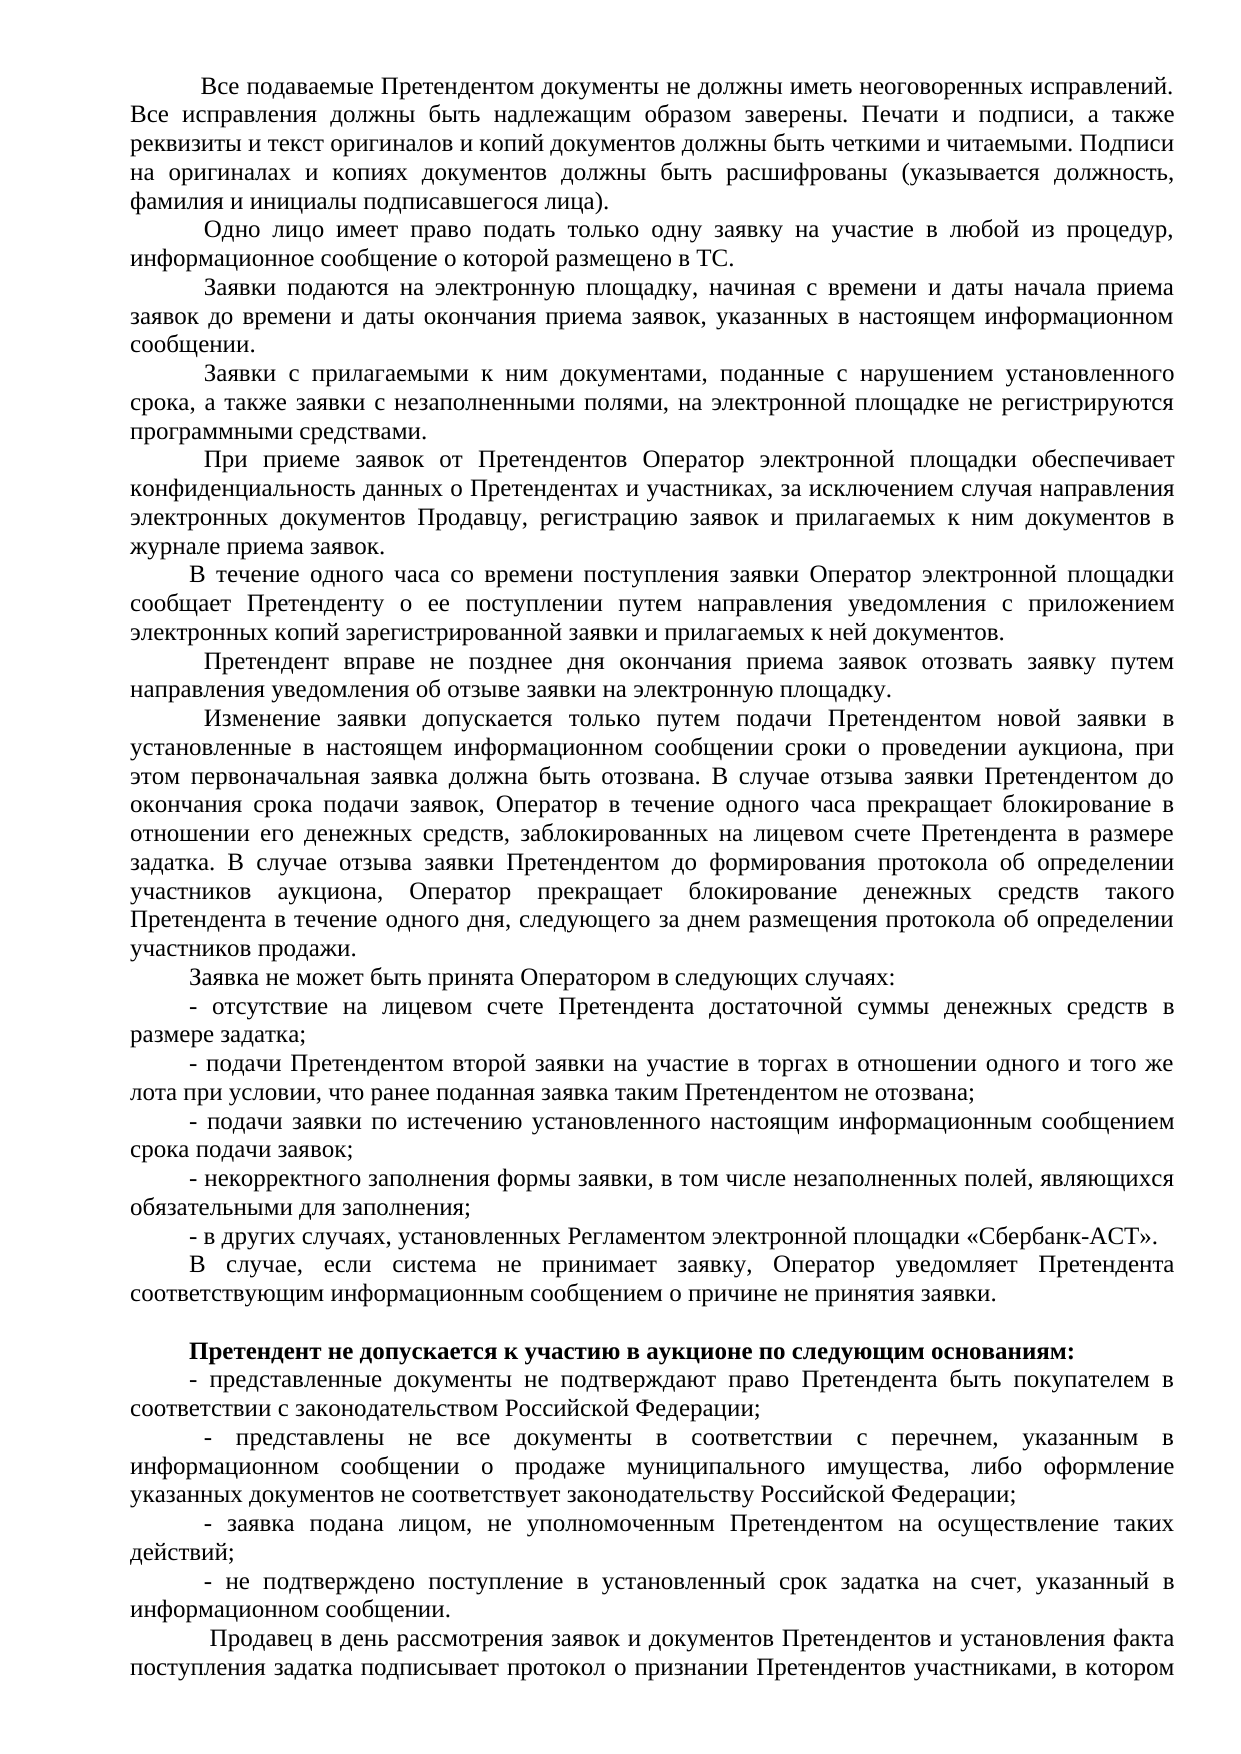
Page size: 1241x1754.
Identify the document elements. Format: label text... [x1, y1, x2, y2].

text - отсутствие на лицевом счете Претендента достаточной суммы денежных средств в размере задатка; [130, 991, 1175, 1048]
text - представлены не все документы в соответствии с перечнем, указанным в информационном сообщении о продаже муниципального имущества, либо оформление указанных документов не соответствует законодательству Российской Федерации; [130, 1422, 1175, 1508]
text Претендент не допускается к участию в аукционе по следующим основаниям: [130, 1336, 1175, 1364]
text В течение одного часа со времени поступления заявки Оператор электронной площадки сообщает Претенденту о ее поступлении путем направления уведомления с приложением электронных копий зарегистрированной заявки и прилагаемых к ней документов. [130, 559, 1175, 646]
text - представленные документы не подтверждают право Претендента быть покупателем в соответствии с законодательством Российской Федерации; [130, 1364, 1175, 1422]
text Одно лицо имеет право подать только одну заявку на участие в любой из процедур, информационное сообщение о которой размещено в ТС. [130, 214, 1175, 272]
text - заявка подана лицом, не уполномоченным Претендентом на осуществление таких действий; [130, 1508, 1175, 1566]
text Заявки подаются на электронную площадку, начиная с времени и даты начала приема заявок до времени и даты окончания приема заявок, указанных в настоящем информационном сообщении. [130, 272, 1175, 358]
text При приеме заявок от Претендентов Оператор электронной площадки обеспечивает конфиденциальность данных о Претендентах и участниках, за исключением случая направления электронных документов Продавцу, регистрацию заявок и прилагаемых к ним документов в журнале приема заявок. [130, 444, 1175, 559]
text Заявка не может быть принята Оператором в следующих случаях: [130, 962, 1175, 991]
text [130, 1623, 1175, 1681]
text Заявки с прилагаемыми к ним документами, поданные с нарушением установленного срока, а также заявки с незаполненными полями, на электронной площадке не регистрируются программными средствами. [130, 358, 1175, 444]
text - некорректного заполнения формы заявки, в том числе незаполненных полей, являющихся обязательными для заполнения; [130, 1163, 1175, 1221]
text - подачи Претендентом второй заявки на участие в торгах в отношении одного и того же лота при условии, что ранее поданная заявка таким Претендентом не отозвана; [130, 1048, 1175, 1106]
text - подачи заявки по истечению установленного настоящим информационным сообщением срока подачи заявок; [130, 1106, 1175, 1163]
text Изменение заявки допускается только путем подачи Претендентом новой заявки в установленные в настоящем информационном сообщении сроки о проведении аукциона, при этом первоначальная заявка должна быть отозвана. В случае отзыва заявки Претендентом до окончания срока подачи заявок, Оператор в течение одного часа прекращает блокирование в отношении его денежных средств, заблокированных на лицевом счете Претендента в размере задатка. В случае отзыва заявки Претендентом до формирования протокола об определении участников аукциона, Оператор прекращает блокирование денежных средств такого Претендента в течение одного дня, следующего за днем размещения протокола об определении участников продажи. [130, 703, 1175, 962]
text Претендент вправе не позднее дня окончания приема заявок отозвать заявку путем направления уведомления об отзыве заявки на электронную площадку. [130, 646, 1175, 703]
text - не подтверждено поступление в установленный срок задатка на счет, указанный в информационном сообщении. [130, 1566, 1175, 1623]
text Все подаваемые Претендентом документы не должны иметь неоговоренных исправлений. Все исправления должны быть надлежащим образом заверены. Печати и подписи, а также реквизиты и текст оригиналов и копий документов должны быть четкими и читаемыми. Подписи на оригиналах и копиях документов должны быть расшифрованы (указывается должность, фамилия и инициалы подписавшегося лица). [130, 71, 1175, 214]
text В случае, если система не принимает заявку, Оператор уведомляет Претендента соответствующим информационным сообщением о причине не принятия заявки. [130, 1249, 1175, 1307]
text - в других случаях, установленных Регламентом электронной площадки «Сбербанк-АСТ». [130, 1221, 1175, 1249]
